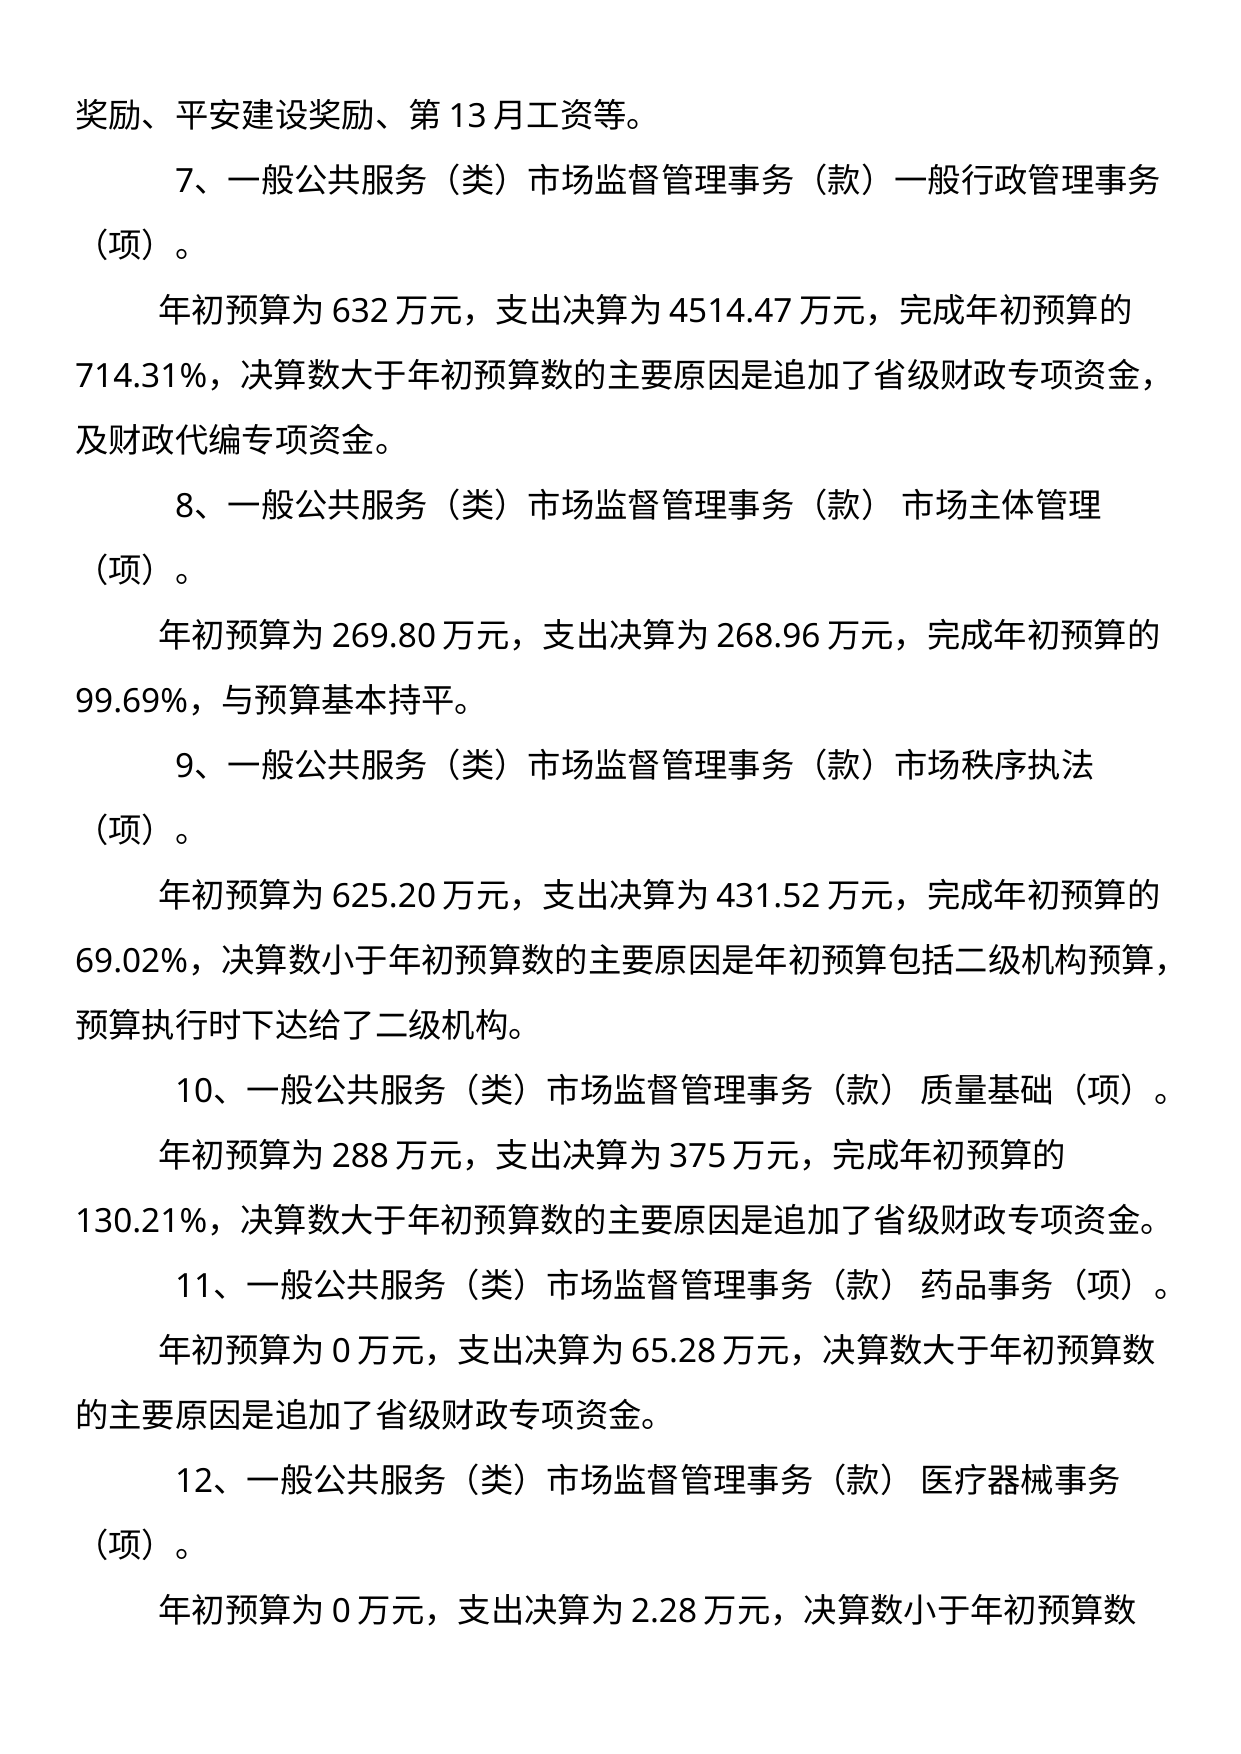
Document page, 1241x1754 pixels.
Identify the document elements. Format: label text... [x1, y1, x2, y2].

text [75, 1576, 1165, 1641]
text 年初预算为0万元，支出决算为65.28万元，决算数大于年初预算数的主要原因是追加了省级财政专项资金。 [75, 1316, 1165, 1446]
text 年初预算为269.80万元，支出决算为268.96万元，完成年初预算的99.69%，与预算基本持平。 [75, 601, 1165, 731]
list 10、一般公共服务（类）市场监督管理事务（款） 质量基础（项）。 [75, 1056, 1165, 1121]
text 年初预算为288万元，支出决算为375万元，完成年初预算的130.21%，决算数大于年初预算数的主要原因是追加了省级财政专项资金。 [75, 1121, 1165, 1251]
list 11、一般公共服务（类）市场监督管理事务（款） 药品事务（项）。 [75, 1251, 1165, 1316]
text 年初预算为632万元，支出决算为4514.47万元，完成年初预算的714.31%，决算数大于年初预算数的主要原因是追加了省级财政专项资金，及财政代编专项资金。 [75, 276, 1165, 471]
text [75, 81, 1165, 146]
list 12、一般公共服务（类）市场监督管理事务（款） 医疗器械事务（项）。 [75, 1446, 1165, 1576]
list 7、一般公共服务（类）市场监督管理事务（款）一般行政管理事务（项）。 [75, 146, 1165, 276]
text 年初预算为625.20万元，支出决算为431.52万元，完成年初预算的69.02%，决算数小于年初预算数的主要原因是年初预算包括二级机构预算，预算执行时下达给了二级机构。 [75, 861, 1165, 1056]
list 9、一般公共服务（类）市场监督管理事务（款）市场秩序执法（项）。 [75, 731, 1165, 861]
list 8、一般公共服务（类）市场监督管理事务（款） 市场主体管理（项）。 [75, 471, 1165, 601]
